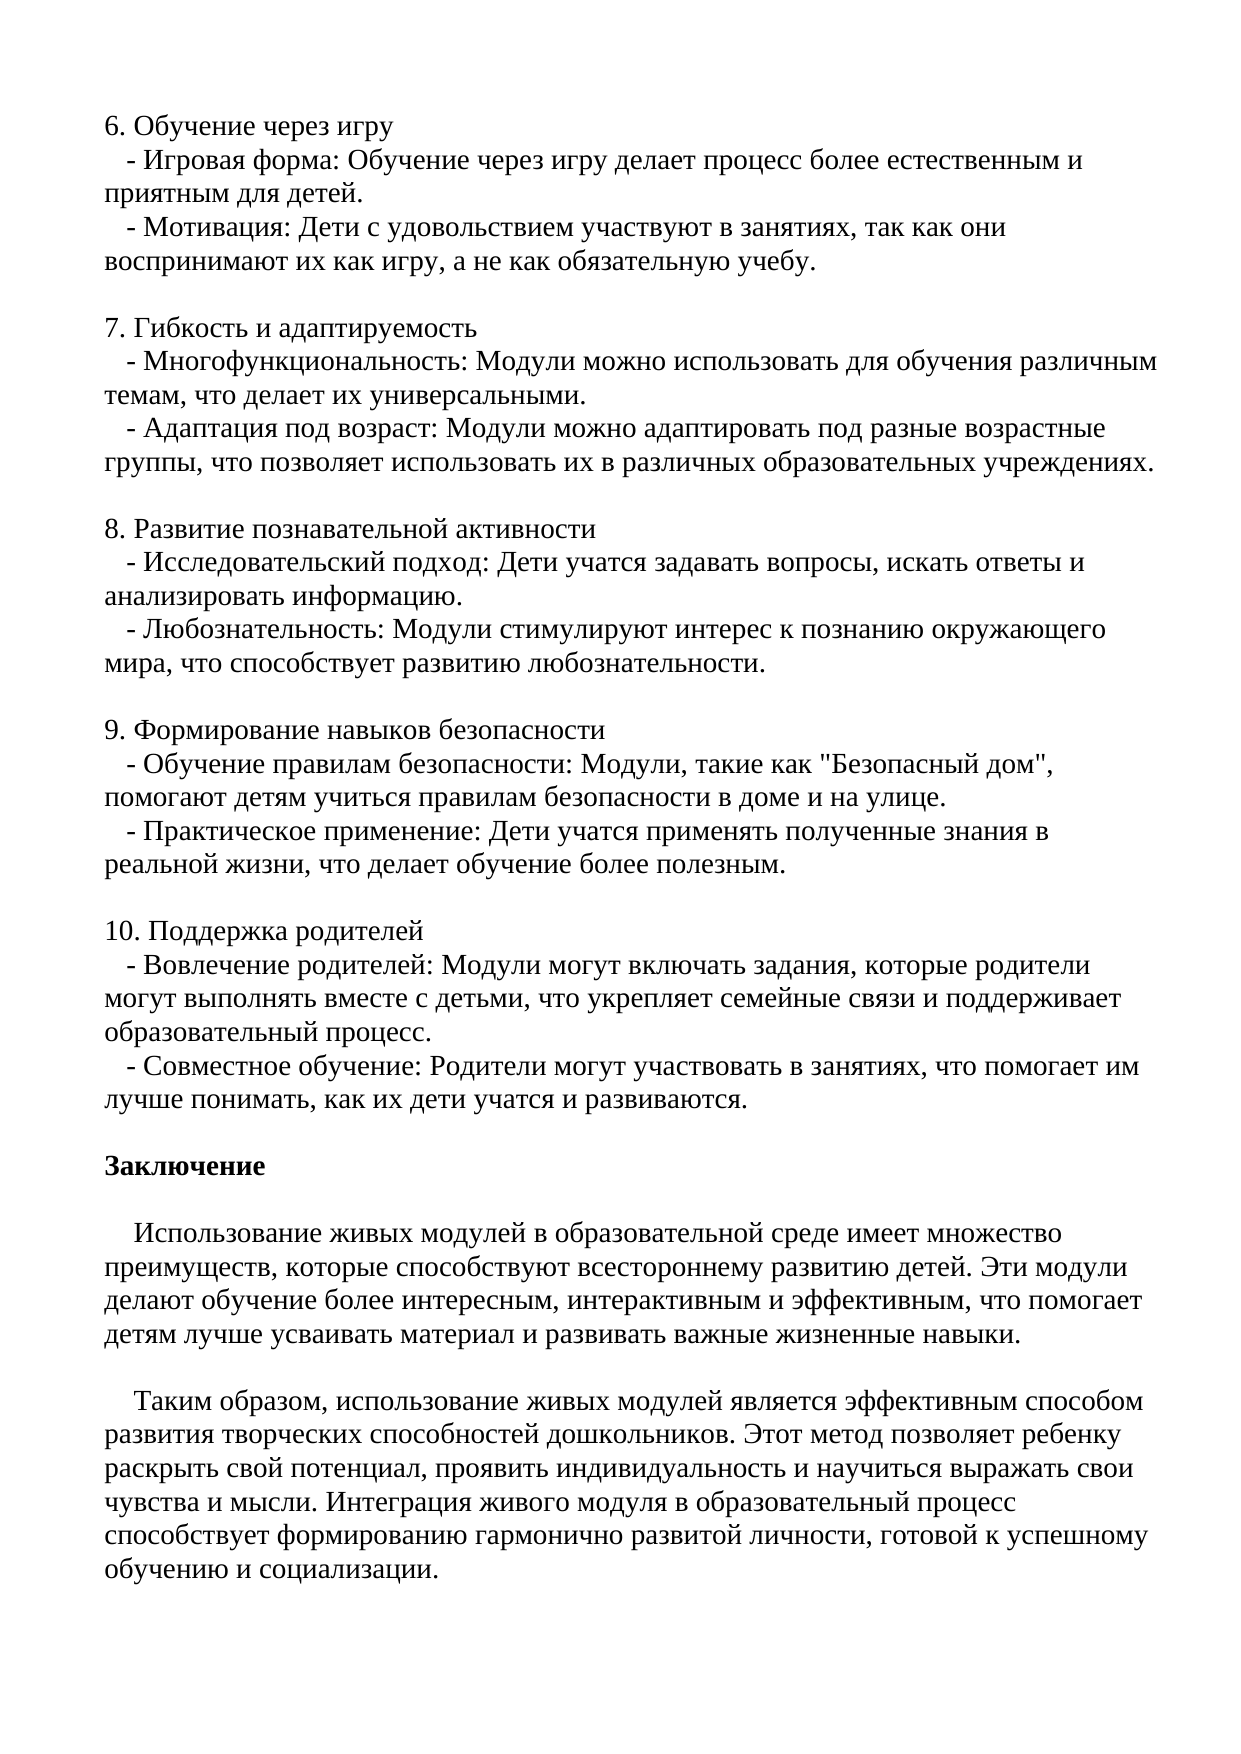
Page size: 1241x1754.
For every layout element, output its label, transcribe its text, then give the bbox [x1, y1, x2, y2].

text - Вовлечение родителей: Модули могут включать задания, которые родители могут выполнять вместе с детьми, что укрепляет семейные связи и поддерживает образовательный процесс. [104, 947, 1165, 1048]
text - Мотивация: Дети с удовольствием участвуют в занятиях, так как они воспринимают их как игру, а не как обязательную учебу. [104, 209, 1165, 276]
text 10. Поддержка родителей [104, 913, 1165, 947]
text - Практическое применение: Дети учатся применять полученные знания в реальной жизни, что делает обучение более полезным. [104, 813, 1165, 880]
text - Исследовательский подход: Дети учатся задавать вопросы, искать ответы и анализировать информацию. [104, 544, 1165, 612]
text - Многофункциональность: Модули можно использовать для обучения различным темам, что делает их универсальными. [104, 343, 1165, 410]
text 7. Гибкость и адаптируемость [104, 310, 1165, 343]
text - Совместное обучение: Родители могут участвовать в занятиях, что помогает им лучше понимать, как их дети учатся и развиваются. [104, 1048, 1165, 1115]
text Использование живых модулей в образовательной среде имеет множество преимуществ, которые способствуют всестороннему развитию детей. Эти модули делают обучение более интересным, интерактивным и эффективным, что помогает детям лучше усваивать материал и развивать важные жизненные навыки. [104, 1215, 1165, 1349]
text Заключение [104, 1148, 1165, 1182]
text 8. Развитие познавательной активности [104, 511, 1165, 544]
text Таким образом, использование живых модулей является эффективным способом развития творческих способностей дошкольников. Этот метод позволяет ребенку раскрыть свой потенциал, проявить индивидуальность и научиться выражать свои чувства и мысли. Интеграция живого модуля в образовательный процесс способствует формированию гармонично развитой личности, готовой к успешному обучению и социализации. [104, 1383, 1165, 1584]
text 6. Обучение через игру [104, 108, 1165, 142]
text - Игровая форма: Обучение через игру делает процесс более естественным и приятным для детей. [104, 142, 1165, 209]
text - Любознательность: Модули стимулируют интерес к познанию окружающего мира, что способствует развитию любознательности. [104, 612, 1165, 679]
text - Адаптация под возраст: Модули можно адаптировать под разные возрастные группы, что позволяет использовать их в различных образовательных учреждениях. [104, 410, 1165, 477]
text 9. Формирование навыков безопасности [104, 712, 1165, 746]
text - Обучение правилам безопасности: Модули, такие как "Безопасный дом", помогают детям учиться правилам безопасности в доме и на улице. [104, 746, 1165, 813]
